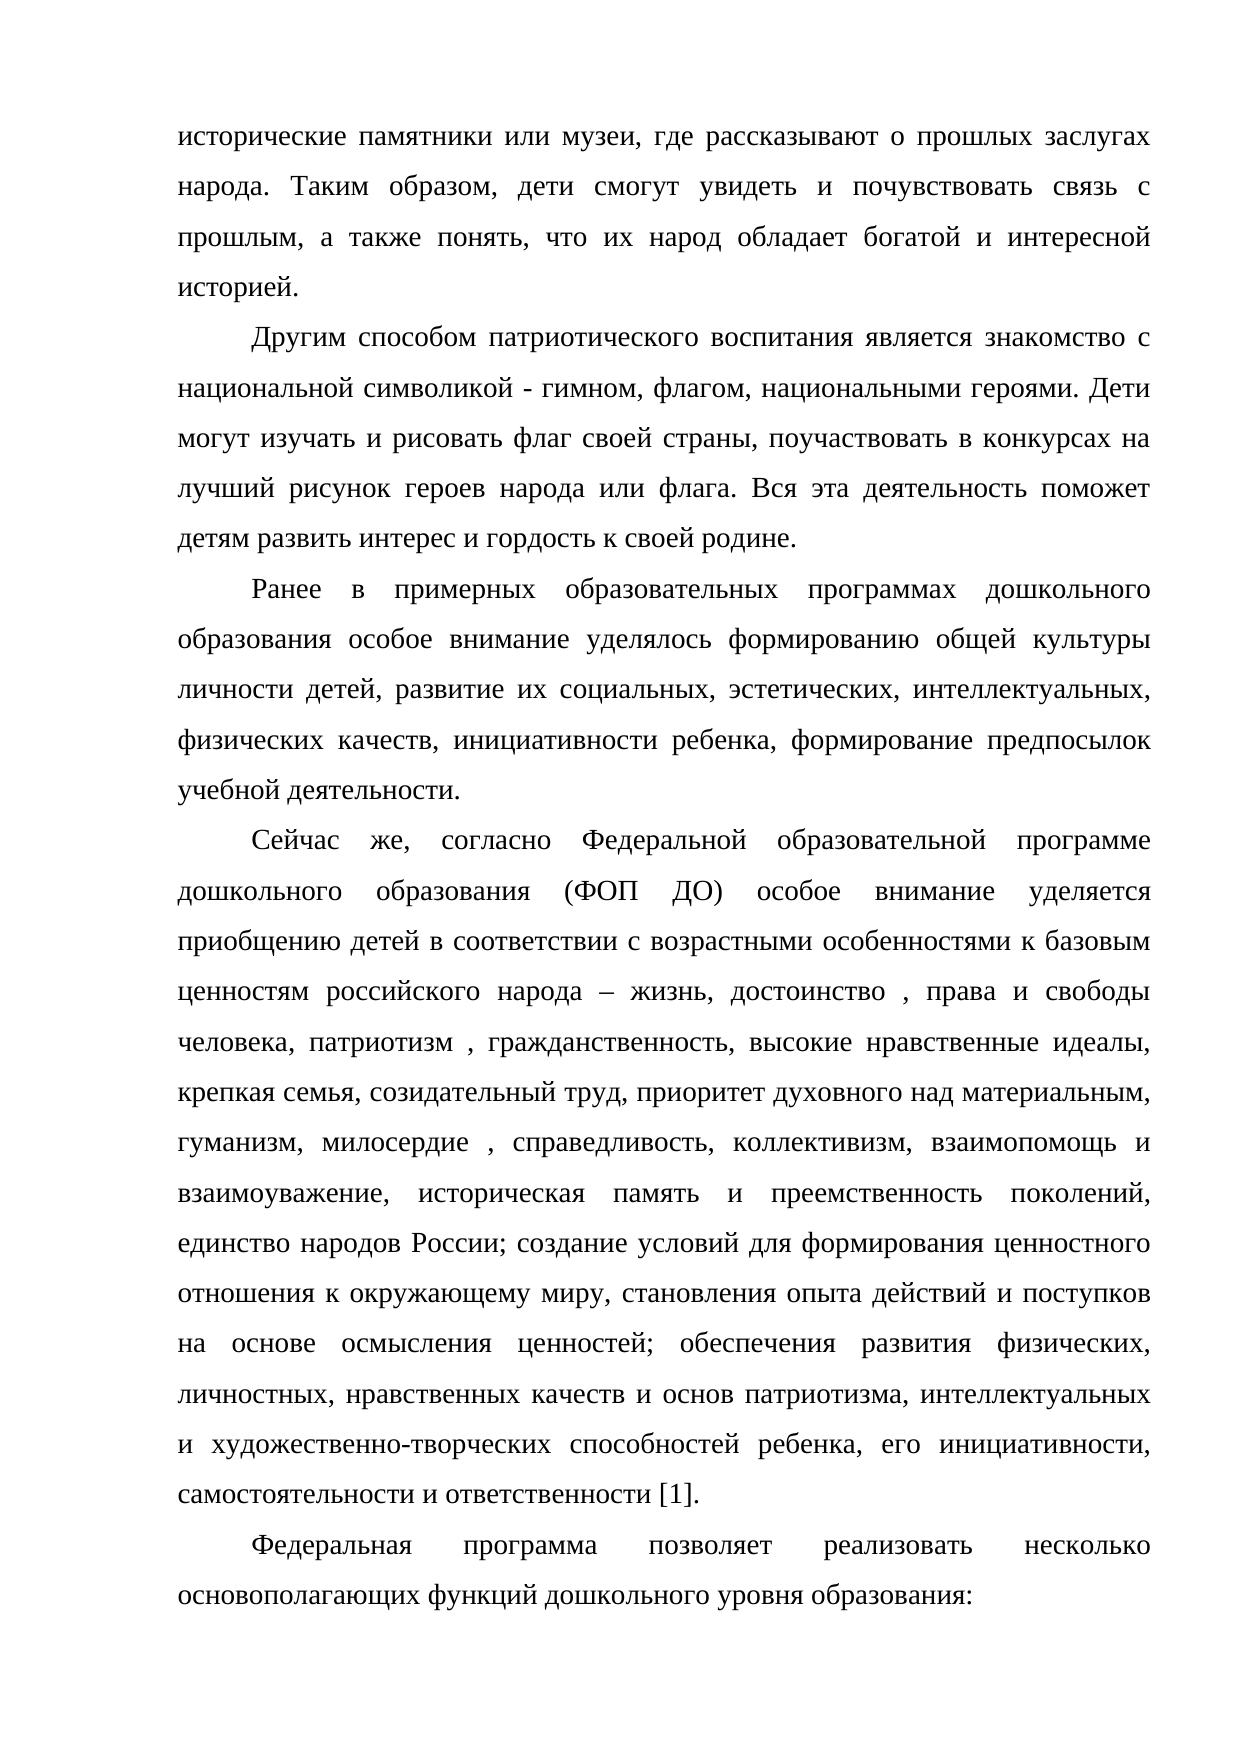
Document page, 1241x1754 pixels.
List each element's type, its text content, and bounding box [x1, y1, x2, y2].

text Другим способом патриотического воспитания является знакомство с национальной символикой - гимном, флагом, национальными героями. Дети могут изучать и рисовать флаг своей страны, поучаствовать в конкурсах на лучший рисунок героев народа или флага. Вся эта деятельность поможет детям развить интерес и гордость к своей родине. [177, 319, 1152, 554]
text Ранее в примерных образовательных программах дошкольного образования особое внимание уделялось формированию общей культуры личности детей, развитие их социальных, эстетических, интеллектуальных, физических качеств, инициативности ребенка, формирование предпосылок учебной деятельности. [177, 571, 1152, 806]
text Федеральная программа позволяет реализовать несколько основополагающих функций дошкольного уровня образования: [177, 1527, 1152, 1611]
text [177, 118, 1152, 303]
text Сейчас же, согласно Федеральной образовательной программе дошкольного образования (ФОП ДО) особое внимание уделяется приобщению детей в соответствии с возрастными особенностями к базовым ценностям российского народа – жизнь, достоинство , права и свободы человека, патриотизм , гражданственность, высокие нравственные идеалы, крепкая семья, созидательный труд, приоритет духовного над материальным, гуманизм, милосердие , справедливость, коллективизм, взаимопомощь и взаимоуважение, историческая память и преемственность поколений, единство народов России; создание условий для формирования ценностного отношения к окружающему миру, становления опыта действий и поступков на основе осмысления ценностей; обеспечения развития физических, личностных, нравственных качеств и основ патриотизма, интеллектуальных и художественно-творческих способностей ребенка, его инициативности, самостоятельности и ответственности [1]. [177, 822, 1152, 1510]
